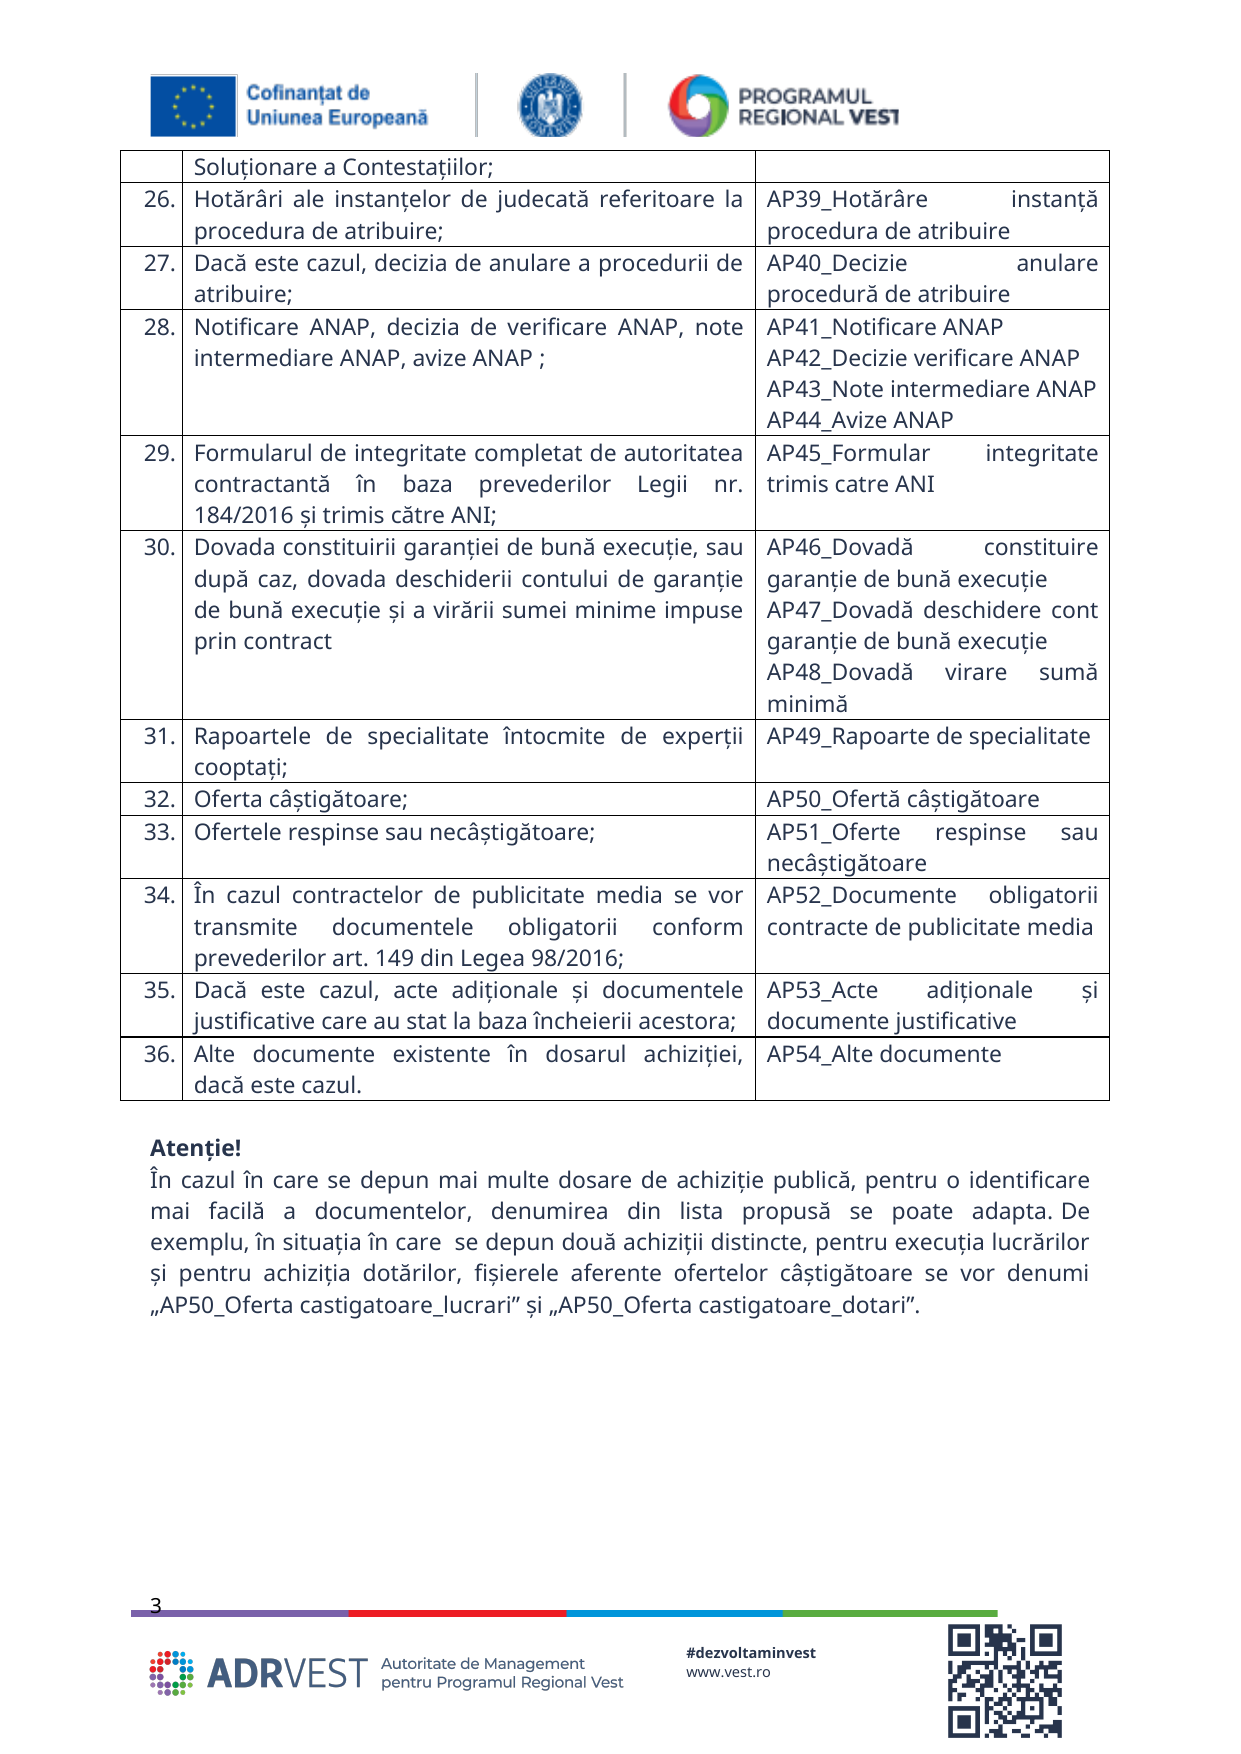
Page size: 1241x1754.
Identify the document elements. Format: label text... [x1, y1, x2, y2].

table_cell AP50_Ofertă câștigătoare [756, 783, 1109, 814]
table_cell Oferta câștigătoare; [183, 783, 755, 814]
table_cell [121, 1038, 182, 1100]
table_cell Alte documente existente în dosarul achiziției, dacă este cazul. [183, 1038, 755, 1100]
table_cell [121, 183, 182, 246]
table_cell AP54_Alte documente [756, 1038, 1109, 1100]
table_cell În cazul contractelor de publicitate media se vor transmite documentele obligatorii conform prevederilor art. 149 din Legea 98/2016; [183, 879, 755, 973]
table_cell AP53_Acte adiționale și documente justificative [756, 974, 1109, 1036]
table_cell AP49_Rapoarte de specialitate [756, 720, 1109, 782]
table_cell AP46_Dovadă constituire garanție de bună execuție AP47_Dovadă deschidere cont garanție de bună execuție AP48_Dovadă virare sumă minimă [756, 531, 1109, 719]
picture [939, 1616, 1071, 1747]
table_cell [756, 151, 1109, 182]
table_cell [121, 783, 182, 814]
table_cell AP41_Notificare ANAP AP42_Decizie verificare ANAP AP43_Note intermediare ANAP AP44_Avize ANAP [756, 310, 1109, 435]
table_cell Dacă este cazul, acte adiționale și documentele justificative care au stat la baza încheierii acestora; [183, 974, 755, 1036]
table_cell [121, 720, 182, 782]
picture [140, 1648, 629, 1699]
table_cell AP40_Decizie anulare procedură de atribuire [756, 247, 1109, 309]
table_cell [121, 436, 182, 530]
table_cell AP51_Oferte respinse sau necâștigătoare [756, 816, 1109, 878]
text Atenție! [150, 1132, 1090, 1163]
table_cell Notificare ANAP, decizia de verificare ANAP, note intermediare ANAP, avize ANAP ; [183, 310, 755, 435]
table_cell [121, 531, 182, 719]
table_cell [121, 816, 182, 878]
table_cell [121, 151, 182, 182]
table_cell Formularul de integritate completat de autoritatea contractantă în baza prevederilor Legii nr. 184/2016 și trimis către ANI; [183, 436, 755, 530]
table_cell [121, 247, 182, 309]
table_cell Hotărâri ale instanțelor de judecată referitoare la procedura de atribuire; [183, 183, 755, 246]
table_cell [121, 879, 182, 973]
table_cell Dacă este cazul, decizia de anulare a procedurii de atribuire; [183, 247, 755, 309]
table_cell AP45_Formular integritate trimis catre ANI [756, 436, 1109, 530]
table_cell [121, 974, 182, 1036]
text În cazul în care se depun mai multe dosare de achiziție publică, pentru o identificare mai facilă a documentelor, denumirea din lista propusă se poate adapta. De exemplu, în situația în care se depun două achiziții distincte, pentru execuția lucrărilor și pentru achiziția dotărilor, fișierele aferente ofertelor câștigătoare se vor denumi „AP50_Oferta castigatoare_lucrari” și „AP50_Oferta castigatoare_dotari”. [150, 1163, 1090, 1320]
table_cell Rapoartele de specialitate întocmite de experții cooptați; [183, 720, 755, 782]
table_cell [183, 151, 755, 182]
table_cell AP52_Documente obligatorii contracte de publicitate media [756, 879, 1109, 973]
table_cell Dovada constituirii garanției de bună execuție, sau după caz, dovada deschiderii contului de garanție de bună execuție și a virării sumei minime impuse prin contract [183, 531, 755, 719]
table_cell [121, 310, 182, 435]
table_cell Ofertele respinse sau necâștigătoare; [183, 816, 755, 878]
table_cell AP39_Hotărâre instanță procedura de atribuire [756, 183, 1109, 246]
